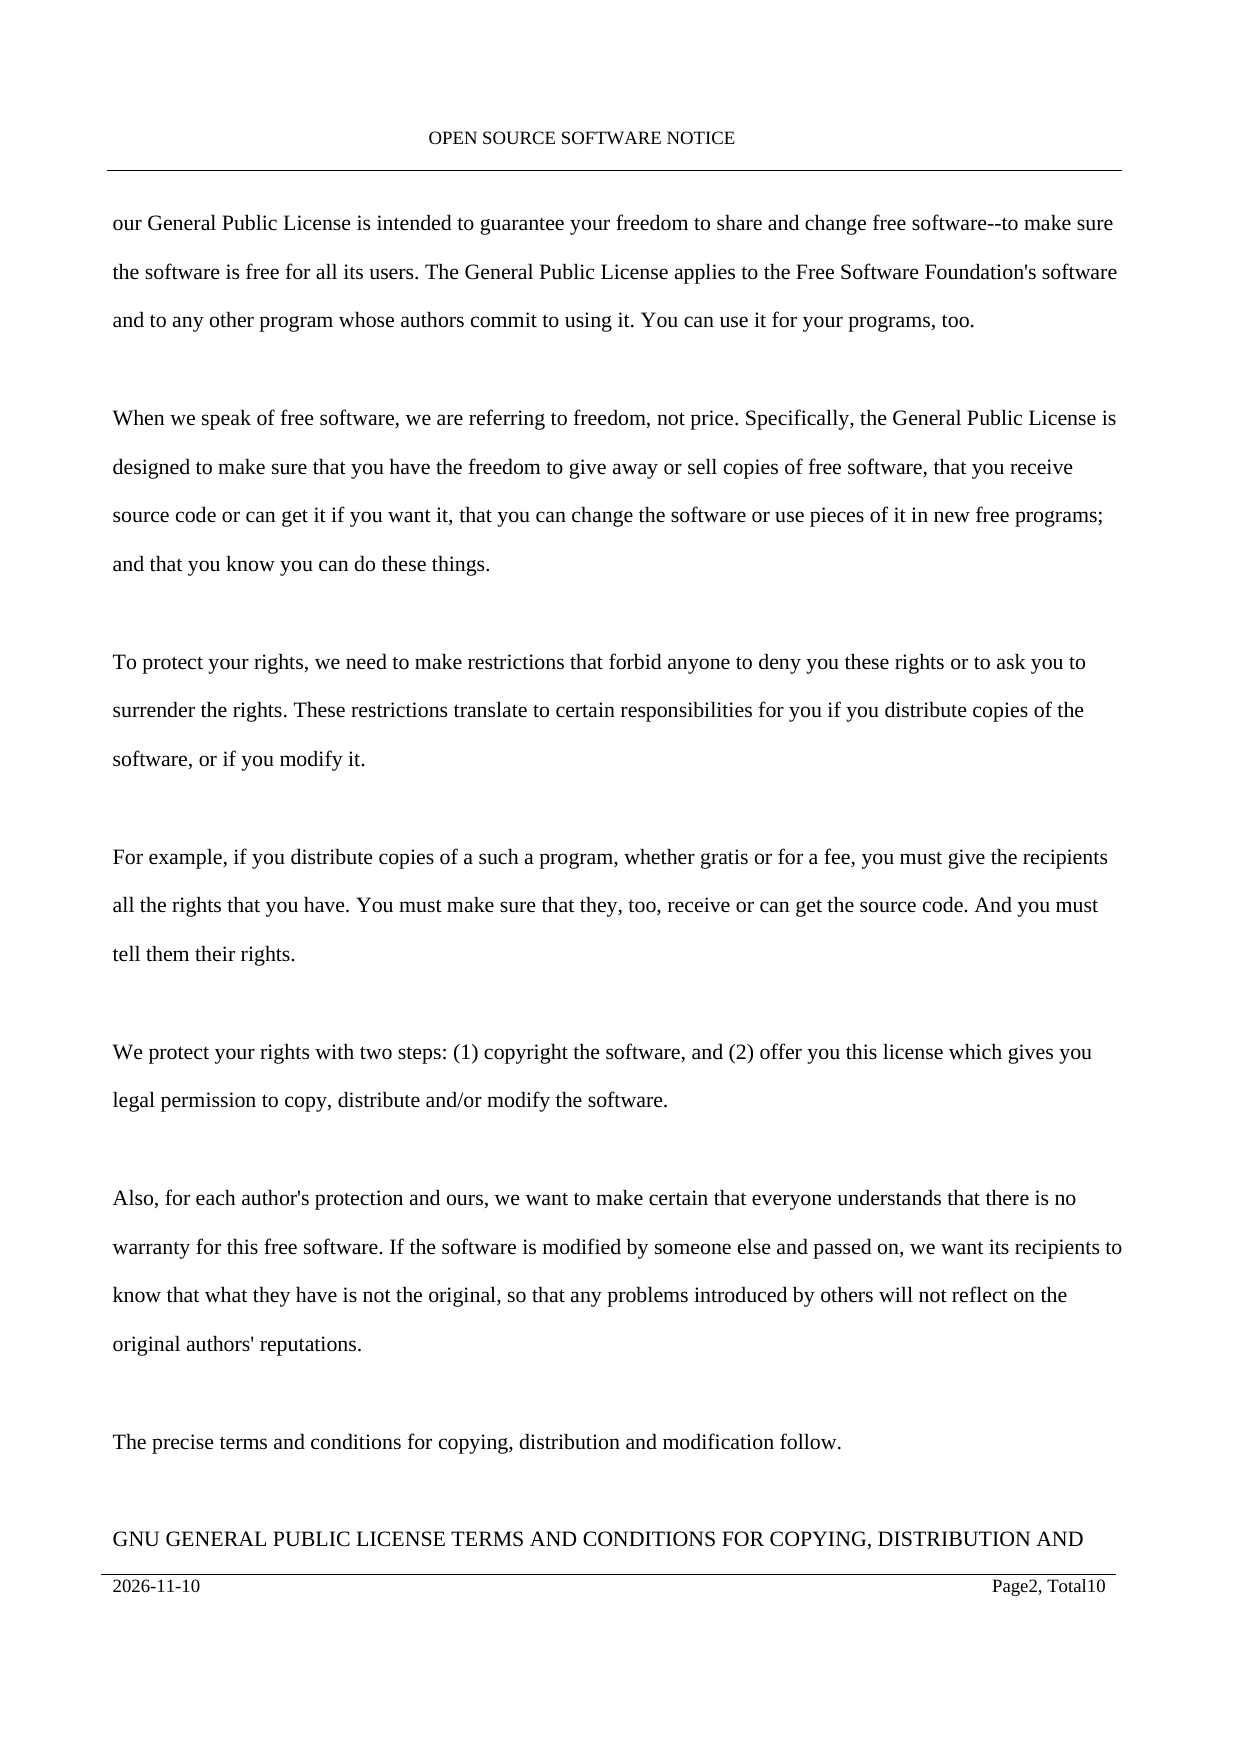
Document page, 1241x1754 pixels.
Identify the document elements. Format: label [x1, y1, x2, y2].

text [112, 206, 1128, 1555]
